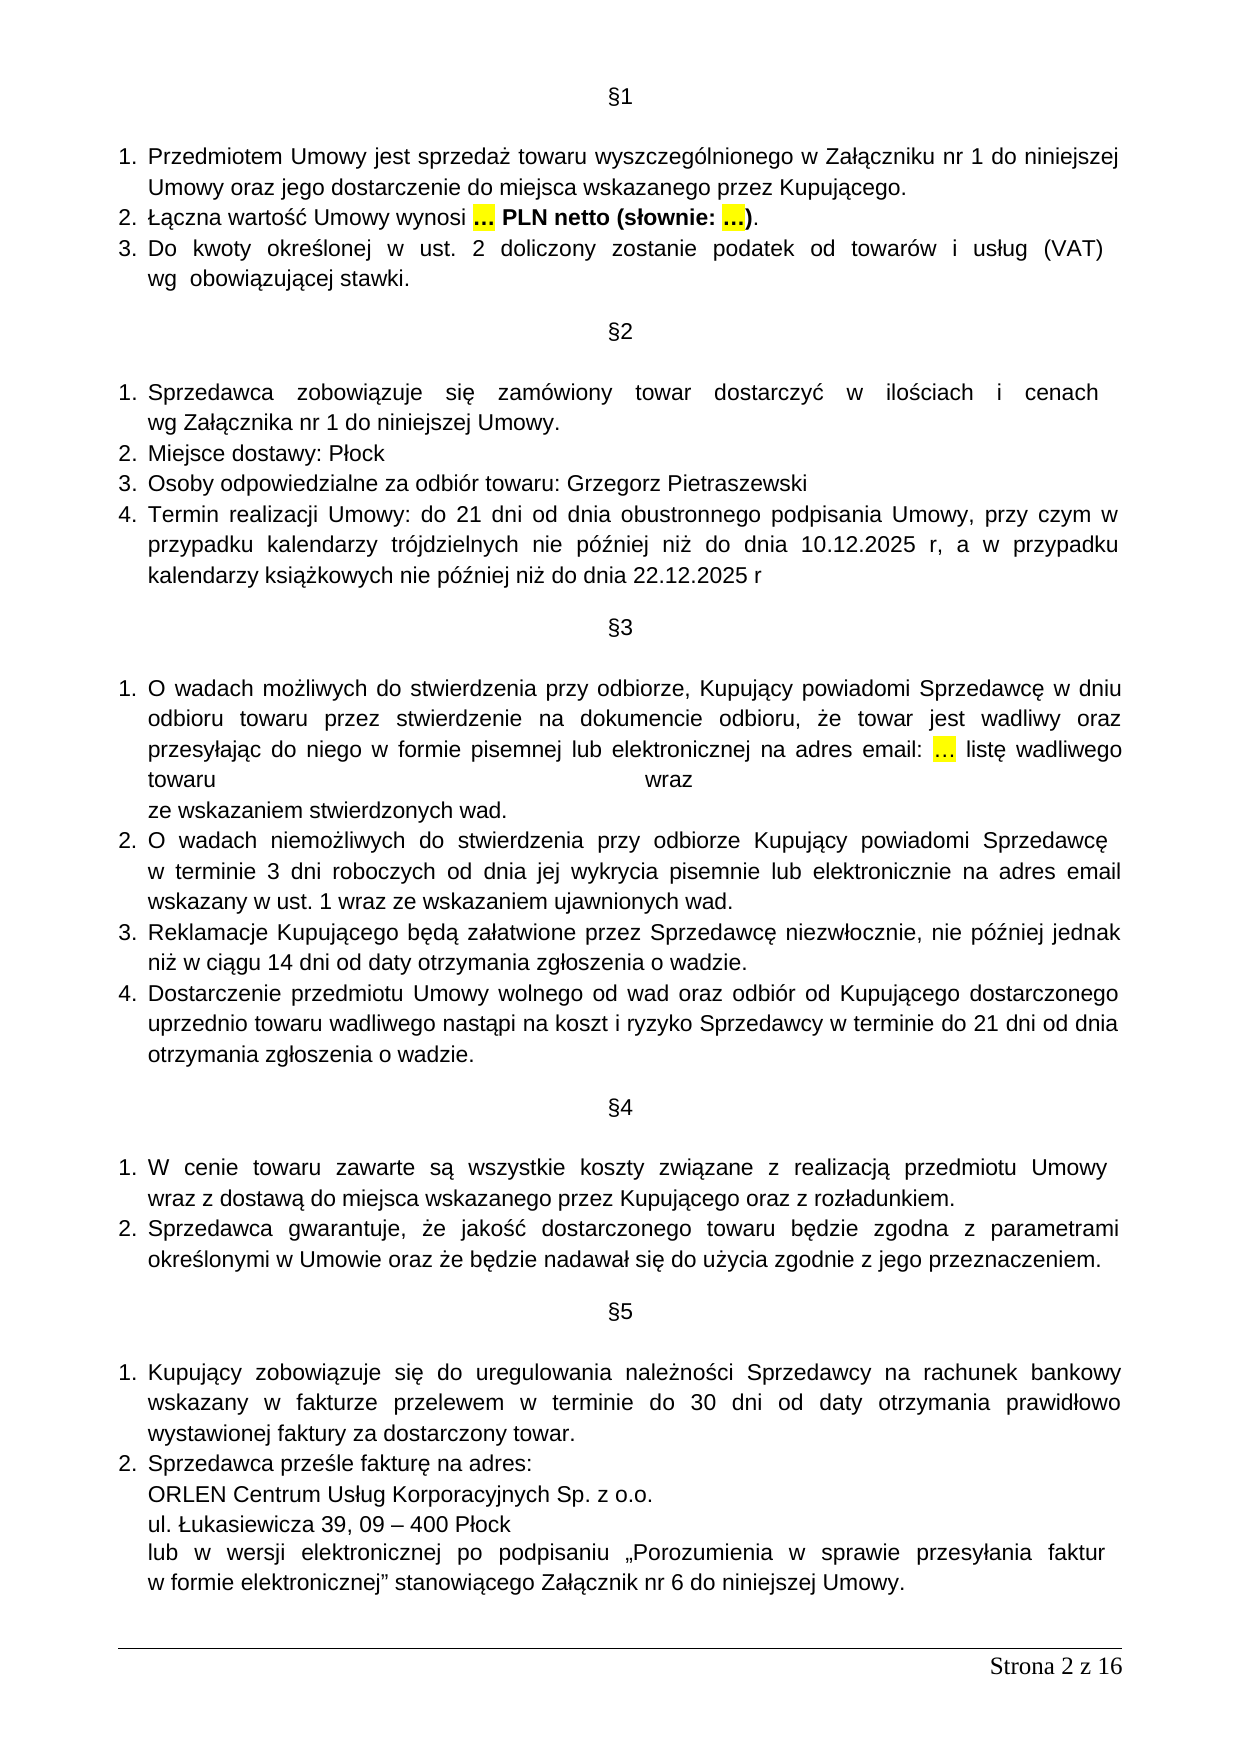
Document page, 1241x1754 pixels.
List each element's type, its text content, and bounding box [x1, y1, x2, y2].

list O wadach niemożliwych do stwierdzenia przy odbiorze Kupujący powiadomi Sprzedawcę w terminie 3 dni roboczych od dnia jej wykrycia pisemnie lub elektronicznie na adres email wskazany w ust. 1 wraz ze wskazaniem ujawnionych wad. [118, 824, 1122, 916]
list Termin realizacji Umowy: do 21 dni od dnia obustronnego podpisania Umowy, przy czym w przypadku kalendarzy trójdzielnych nie później niż do dnia 10.12.2025 r, a w przypadku kalendarzy książkowych nie później niż do dnia 22.12.2025 r [118, 498, 1120, 589]
list Sprzedawca prześle fakturę na adres: [118, 1447, 1122, 1478]
text ul. Łukasiewicza 39, 09 – 400 Płock [148, 1508, 1122, 1539]
subtitle §1 [118, 83, 1122, 109]
list Do kwoty określonej w ust. 2 doliczony zostanie podatek od towarów i usług (VAT) wg obowiązującej stawki. [118, 232, 1120, 293]
list lub w wersji elektronicznej po podpisaniu „Porozumienia w sprawie przesyłania faktur w formie elektronicznej” stanowiącego Załącznik nr 6 do niniejszej Umowy. [148, 1539, 1122, 1596]
subtitle §4 [118, 1093, 1122, 1120]
list Sprzedawca gwarantuje, że jakość dostarczonego towaru będzie zgodna z parametrami określonymi w Umowie oraz że będzie nadawał się do użycia zgodnie z jego przeznaczeniem. [118, 1212, 1120, 1273]
list W cenie towaru zawarte są wszystkie koszty związane z realizacją przedmiotu Umowy wraz z dostawą do miejsca wskazanego przez Kupującego oraz z rozładunkiem. [118, 1151, 1122, 1212]
subtitle §3 [118, 614, 1122, 641]
list Kupujący zobowiązuje się do uregulowania należności Sprzedawcy na rachunek bankowy wskazany w fakturze przelewem w terminie do 30 dni od daty otrzymania prawidłowo wystawionej faktury za dostarczony towar. [118, 1356, 1122, 1447]
list Reklamacje Kupującego będą załatwione przez Sprzedawcę niezwłocznie, nie później jednak niż w ciągu 14 dni od daty otrzymania zgłoszenia o wadzie. [118, 916, 1122, 977]
list ORLEN Centrum Usług Korporacyjnych Sp. z o.o. [148, 1478, 1122, 1508]
list Sprzedawca zobowiązuje się zamówiony towar dostarczyć w ilościach i cenach wg Załącznika nr 1 do niniejszej Umowy. [118, 376, 1122, 437]
subtitle §2 [118, 318, 1122, 344]
list Łączna wartość Umowy wynosi … PLN netto (słownie: …). [118, 201, 1120, 232]
subtitle §5 [118, 1298, 1122, 1324]
list Dostarczenie przedmiotu Umowy wolnego od wad oraz odbiór od Kupującego dostarczonego uprzednio towaru wadliwego nastąpi na koszt i ryzyko Sprzedawcy w terminie do 21 dni od dnia otrzymania zgłoszenia o wadzie. [118, 977, 1120, 1068]
list O wadach możliwych do stwierdzenia przy odbiorze, Kupujący powiadomi Sprzedawcę w dniu odbioru towaru przez stwierdzenie na dokumencie odbioru, że towar jest wadliwy oraz przesyłając do niego w formie pisemnej lub elektronicznej na adres email: … listę wadliwego towaru wraz ze wskazaniem stwierdzonych wad. [118, 672, 1122, 824]
list Przedmiotem Umowy jest sprzedaż towaru wyszczególnionego w Załączniku nr 1 do niniejszej Umowy oraz jego dostarczenie do miejsca wskazanego przez Kupującego. [118, 140, 1120, 201]
list Miejsce dostawy: Płock [118, 437, 1122, 467]
list Osoby odpowiedzialne za odbiór towaru: Grzegorz Pietraszewski [118, 467, 1122, 498]
